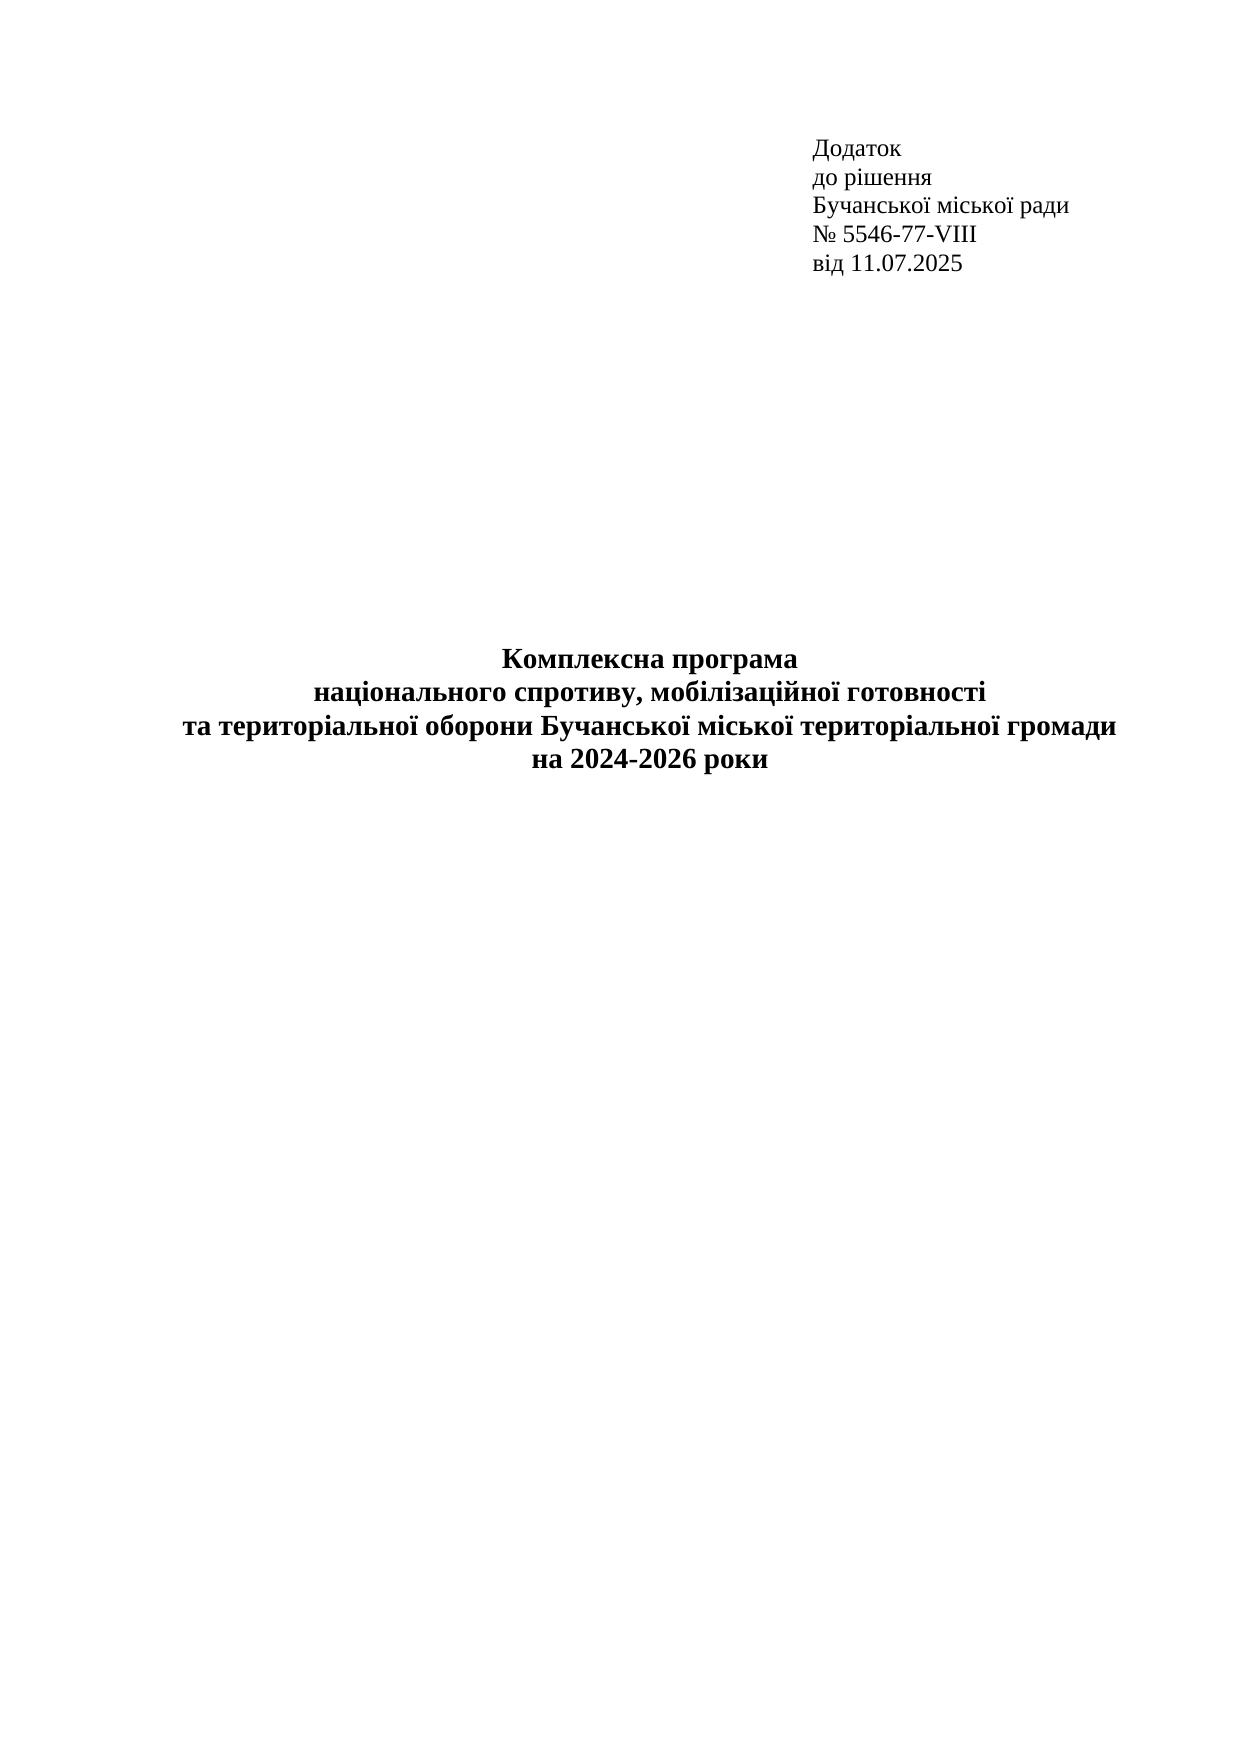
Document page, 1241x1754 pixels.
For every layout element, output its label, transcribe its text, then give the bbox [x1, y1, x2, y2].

text Додаток [148, 133, 1152, 162]
text Комплексна програма [148, 641, 1152, 674]
text національного спротиву, мобілізаційної готовності [148, 674, 1152, 708]
text до рішення [148, 162, 1152, 190]
text Бучанської міської ради [148, 190, 1152, 219]
text № 5546-77-VIІІ [148, 219, 1152, 248]
text та територіальної оборони Бучанської міської територіальної громади [148, 708, 1152, 741]
text на 2024-2026 роки [148, 741, 1152, 775]
text від 11.07.2025 [148, 248, 1152, 277]
